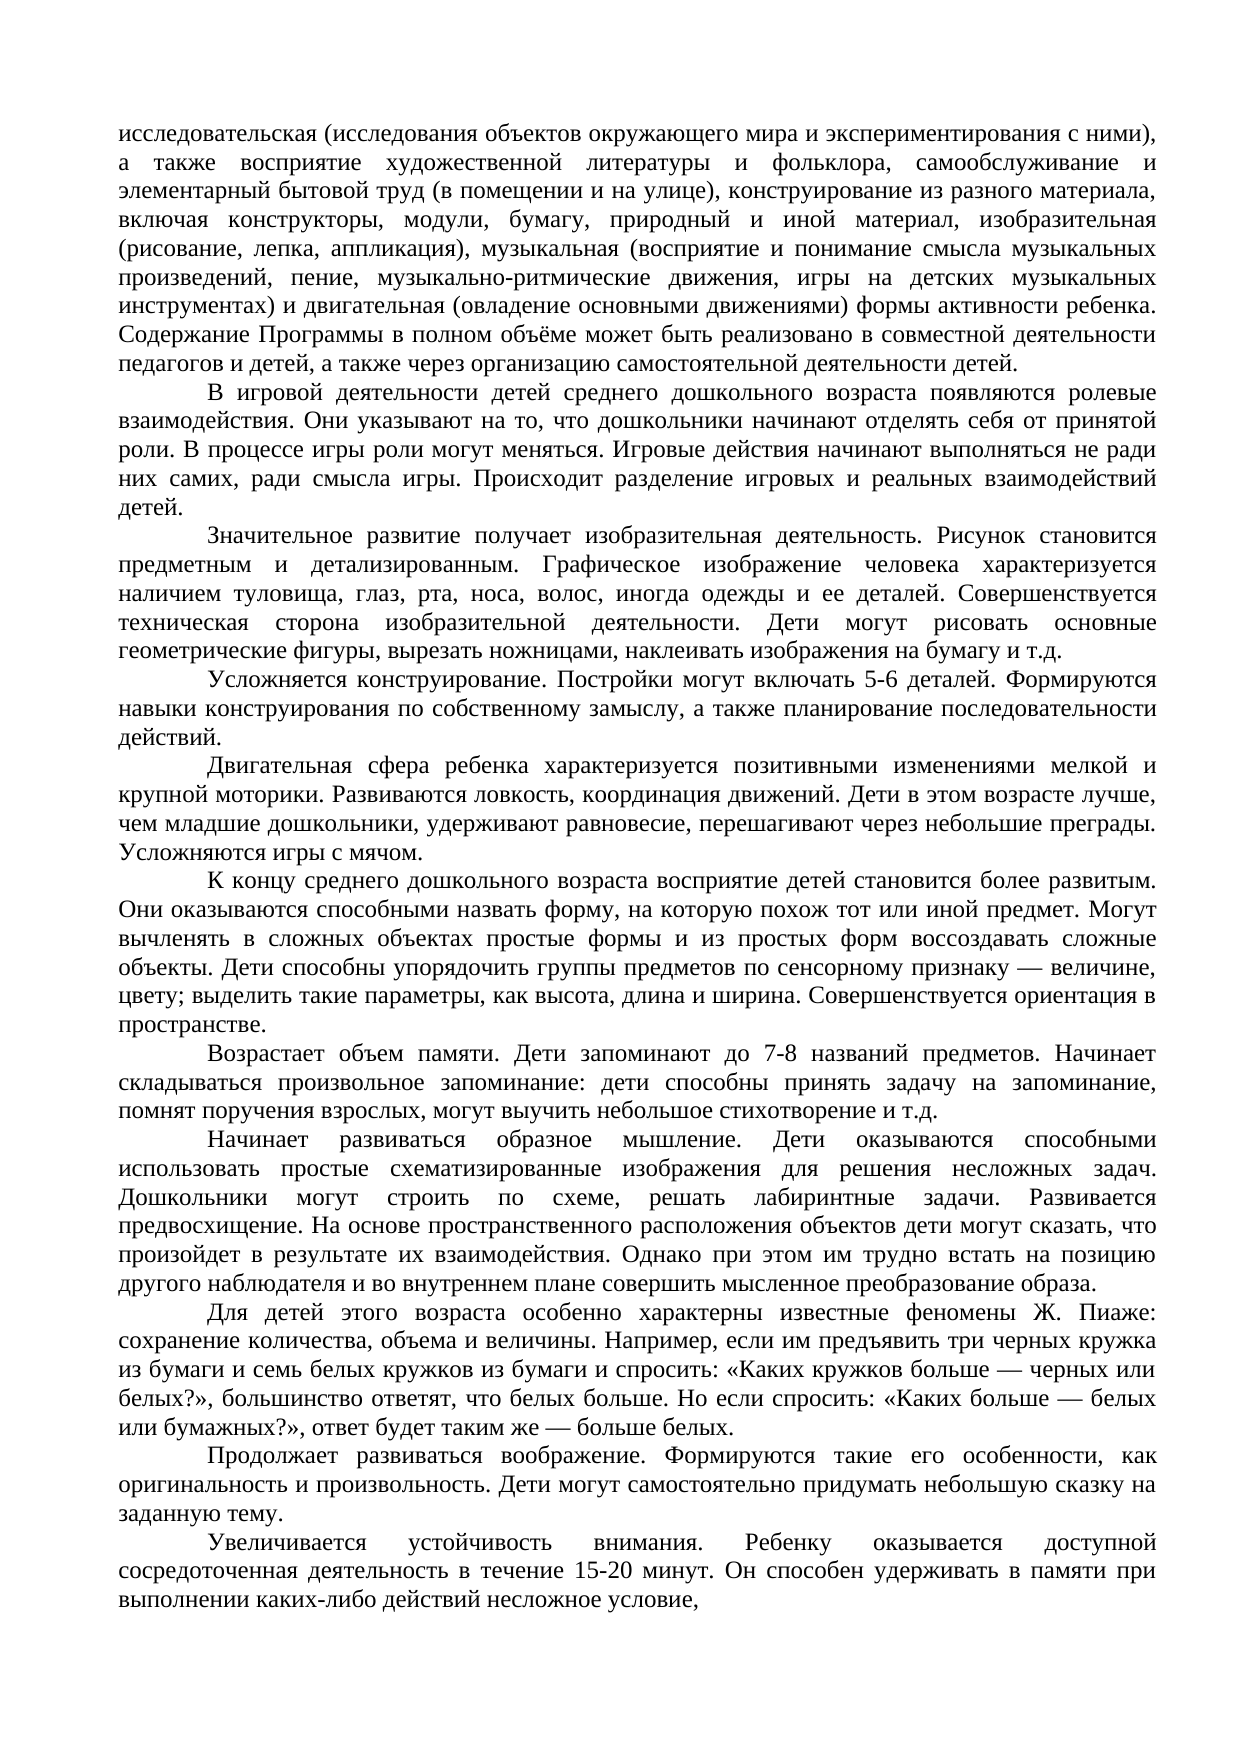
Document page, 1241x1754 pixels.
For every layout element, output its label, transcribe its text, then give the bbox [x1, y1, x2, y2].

text Для детей этого возраста особенно характерны известные феномены Ж. Пиаже: сохранение количества, объема и величины. Например, если им предъявить три черных кружка из бумаги и семь белых кружков из бумаги и спросить: «Каких кружков больше — черных или белых?», большинство ответят, что белых больше. Но если спросить: «Каких больше — белых или бумажных?», ответ будет таким же — больше белых. [118, 1297, 1157, 1441]
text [118, 118, 1157, 377]
text Начинает развиваться образное мышление. Дети оказываются способными использовать простые схематизированные изображения для решения несложных задач. Дошкольники могут строить по схеме, решать лабиринтные задачи. Развивается предвосхищение. На основе пространственного расположения объектов дети могут сказать, что произойдет в результате их взаимодействия. Однако при этом им трудно встать на позицию другого наблюдателя и во внутреннем плане совершить мысленное преобразование образа. [118, 1124, 1157, 1297]
text В игровой деятельности детей среднего дошкольного возраста появляются ролевые взаимодействия. Они указывают на то, что дошкольники начинают отделять себя от принятой роли. В процессе игры роли могут меняться. Игровые действия начинают выполняться не ради них самих, ради смысла игры. Происходит разделение игровых и реальных взаимодействий детей. [118, 377, 1157, 521]
text Значительное развитие получает изобразительная деятельность. Рисунок становится предметным и детализированным. Графическое изображение человека характеризуется наличием туловища, глаз, рта, носа, волос, иногда одежды и ее деталей. Совершенствуется техническая сторона изобразительной деятельности. Дети могут рисовать основные геометрические фигуры, вырезать ножницами, наклеивать изображения на бумагу и т.д. [118, 521, 1157, 664]
text Усложняется конструирование. Постройки могут включать 5-6 деталей. Формируются навыки конструирования по собственному замыслу, а также планирование последовательности действий. [118, 664, 1157, 751]
text Увеличивается устойчивость внимания. Ребенку оказывается доступной сосредоточенная деятельность в течение 15-20 минут. Он способен удерживать в памяти при выполнении каких-либо действий несложное условие, [118, 1527, 1157, 1613]
text К концу среднего дошкольного возраста восприятие детей становится более развитым. Они оказываются способными назвать форму, на которую похож тот или иной предмет. Могут вычленять в сложных объектах простые формы и из простых форм воссоздавать сложные объекты. Дети способны упорядочить группы предметов по сенсорному признаку — величине, цвету; выделить такие параметры, как высота, длина и ширина. Совершенствуется ориентация в пространстве. [118, 866, 1157, 1038]
text Возрастает объем памяти. Дети запоминают до 7-8 названий предметов. Начинает складываться произвольное запоминание: дети способны принять задачу на запоминание, помнят поручения взрослых, могут выучить небольшое стихотворение и т.д. [118, 1038, 1157, 1124]
text Двигательная сфера ребенка характеризуется позитивными изменениями мелкой и крупной моторики. Развиваются ловкость, координация движений. Дети в этом возрасте лучше, чем младшие дошкольники, удерживают равновесие, перешагивают через небольшие преграды. Усложняются игры с мячом. [118, 751, 1157, 866]
text Продолжает развиваться воображение. Формируются такие его особенности, как оригинальность и произвольность. Дети могут самостоятельно придумать небольшую сказку на заданную тему. [118, 1441, 1157, 1527]
